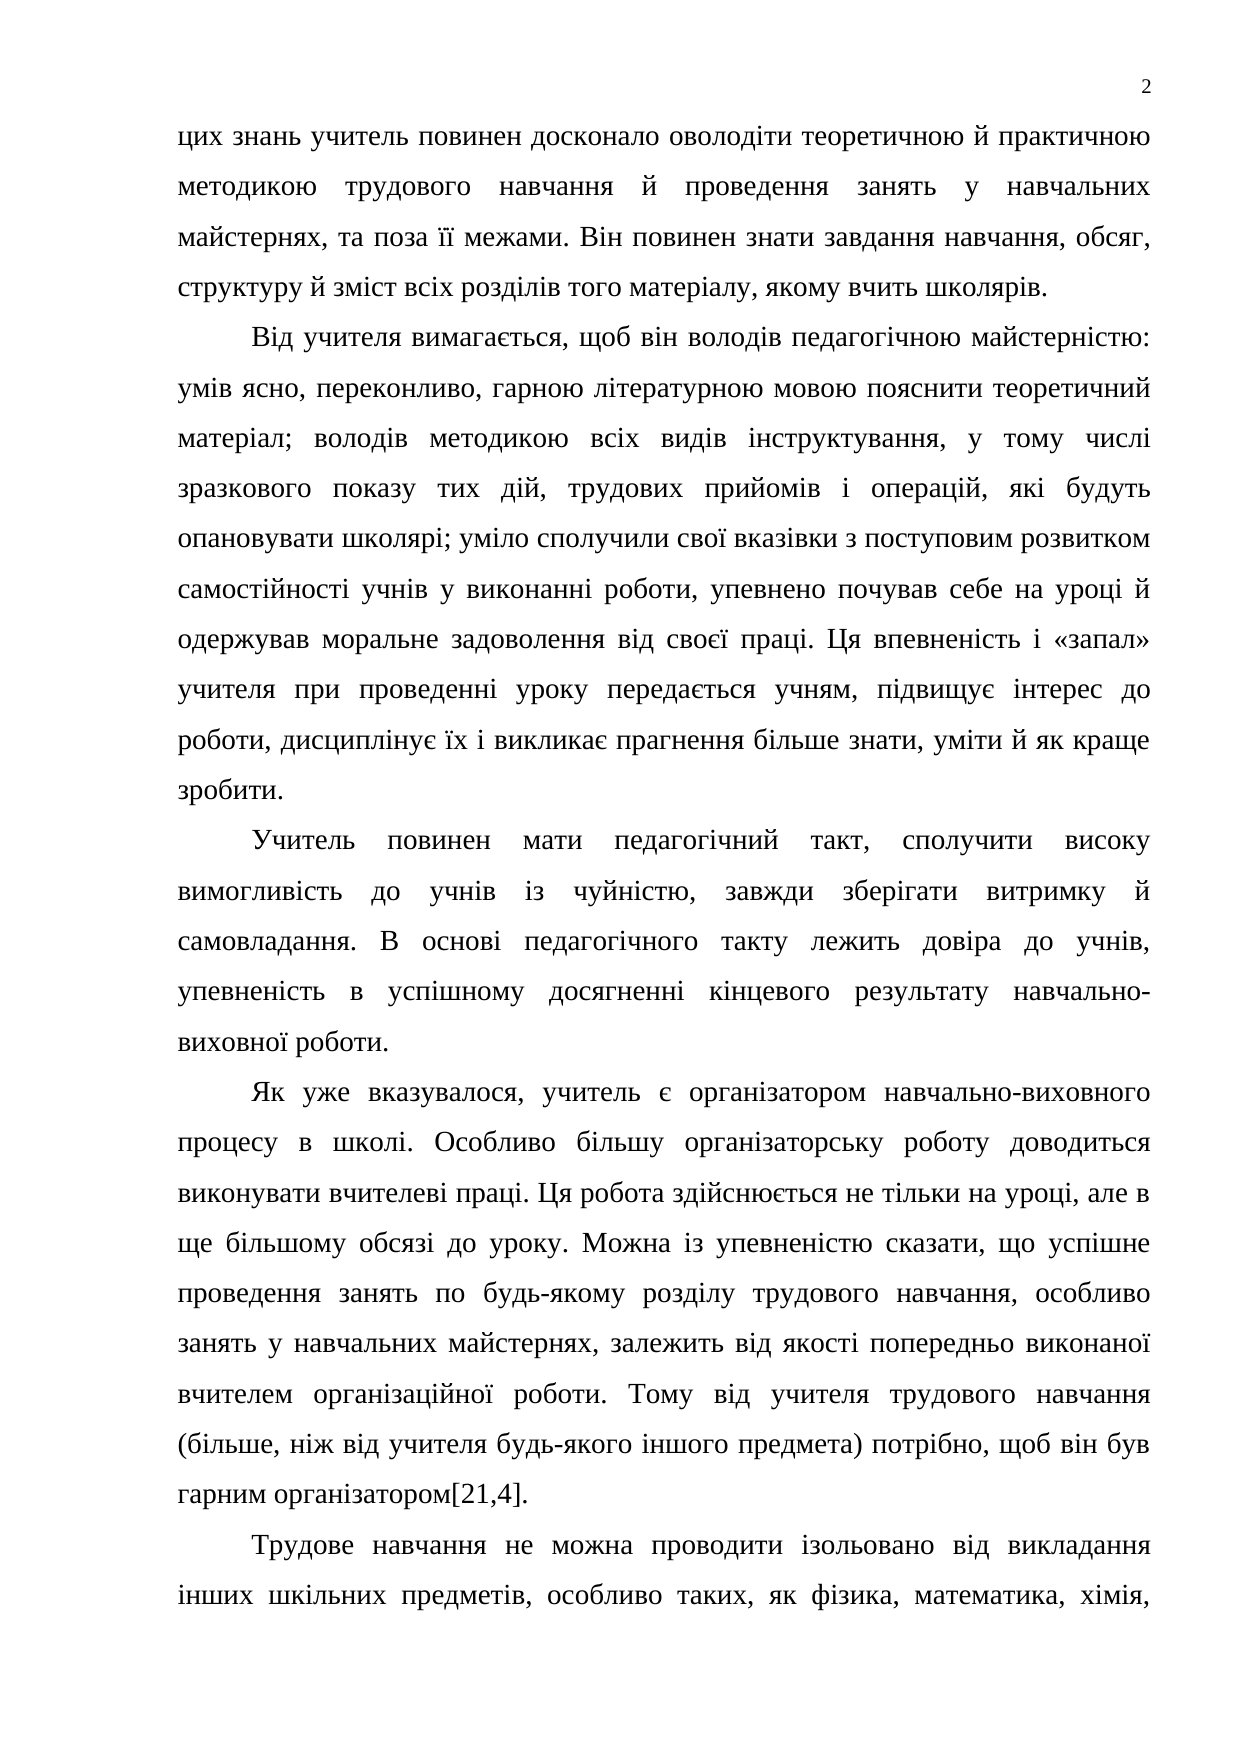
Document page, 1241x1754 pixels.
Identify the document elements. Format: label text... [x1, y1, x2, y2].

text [177, 1527, 1152, 1611]
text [177, 118, 1152, 303]
text Як уже вказувалося, учитель є організатором навчально-виховного процесу в школі. Особливо більшу організаторську роботу доводиться виконувати вчителеві праці. Ця робота здійснюється не тільки на уроці, але в ще більшому обсязі до уроку. Можна із упевненістю сказати, що успішне проведення занять по будь-якому розділу трудового навчання, особливо занять у навчальних майстернях, залежить від якості попередньо виконаної вчителем організаційної роботи. Тому від учителя трудового навчання (більше, ніж від учителя будь-якого іншого предмета) потрібно, щоб він був гарним організатором[21,4]. [177, 1074, 1152, 1510]
text Від учителя вимагається, щоб він володів педагогічною майстерністю: умів ясно, переконливо, гарною літературною мовою пояснити теоретичний матеріал; володів методикою всіх видів інструктування, у тому числі зразкового показу тих дій, трудових прийомів і операцій, які будуть опановувати школярі; уміло сполучили свої вказівки з поступовим розвитком самостійності учнів у виконанні роботи, упевнено почував себе на уроці й одержував моральне задоволення від своєї праці. Ця впевненість і «запал» учителя при проведенні уроку передається учням, підвищує інтерес до роботи, дисциплінує їх і викликає прагнення більше знати, уміти й як краще зробити. [177, 319, 1152, 806]
text Учитель повинен мати педагогічний такт, сполучити високу вимогливість до учнів із чуйністю, завжди зберігати витримку й самовладання. В основі педагогічного такту лежить довіра до учнів, упевненість в успішному досягненні кінцевого результату навчально-виховної роботи. [177, 822, 1152, 1057]
